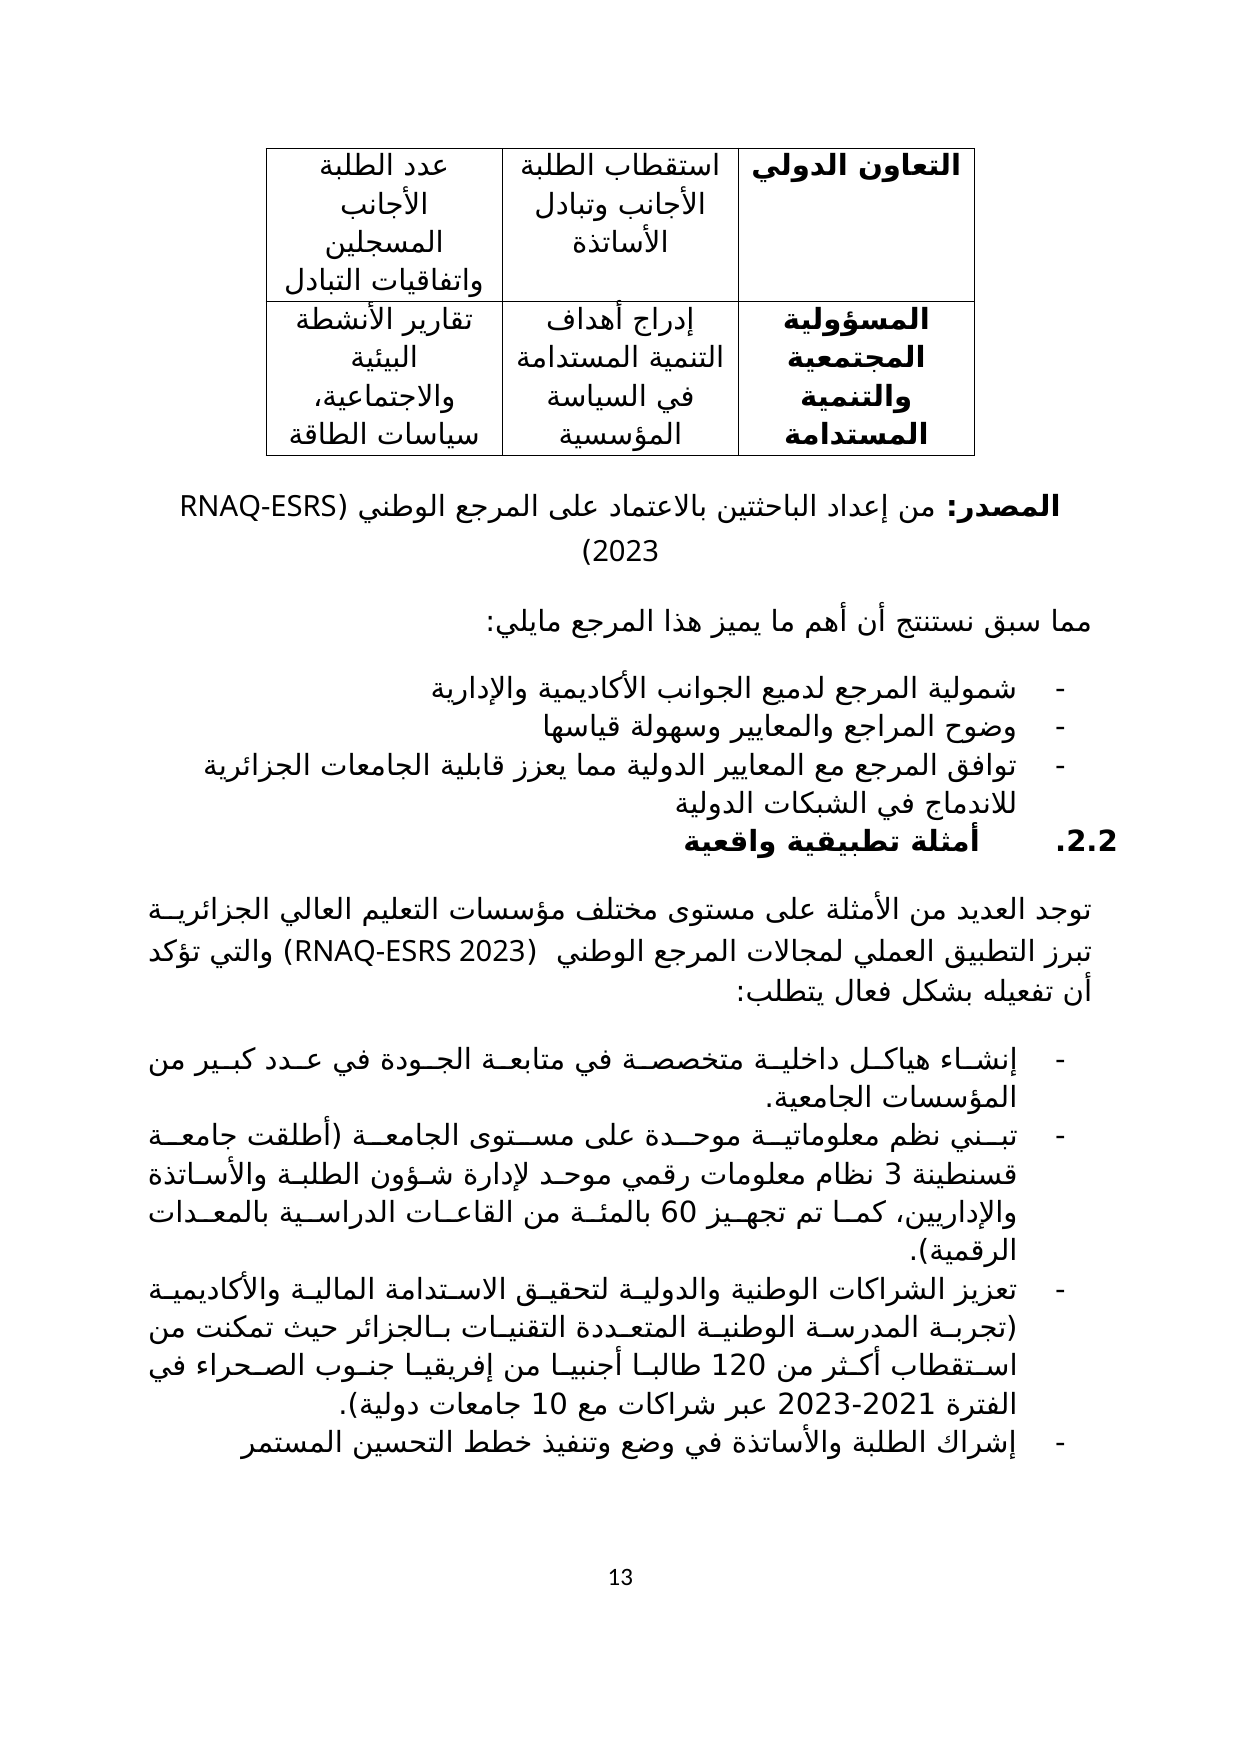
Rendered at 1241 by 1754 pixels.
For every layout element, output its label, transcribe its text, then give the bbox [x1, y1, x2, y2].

table_cell إدراج أهداف التنمية المستدامة في السياسة المؤسسية [503, 302, 738, 455]
table_cell تقارير الأنشطة البيئية والاجتماعية، سياسات الطاقة [267, 302, 502, 455]
list أمثلة تطبيقية واقعية [148, 825, 1055, 859]
list وضوح المراجع والمعايير وسهولة قياسها [148, 710, 1055, 744]
list شمولية المرجع لدميع الجوانب الأكاديمية والإدارية [148, 671, 1055, 705]
table_cell المسؤولية المجتمعية والتنمية المستدامة [739, 302, 974, 455]
list توافق المرجع مع المعايير الدولية مما يعزز قابلية الجامعات الجزائرية للاندماج في الشبكات الدولية [148, 748, 1055, 820]
table_cell عدد الطلبة الأجانب المسجلين واتفاقيات التبادل [267, 149, 502, 301]
list إنشاء هياكل داخلية متخصصة في متابعة الجودة في عدد كبير من المؤسسات الجامعية. [148, 1042, 1055, 1114]
text المصدر: من إعداد الباحثتين بالاعتماد على المرجع الوطني (RNAQ-ESRS 2023) [148, 485, 1093, 569]
list إشراك الطلبة والأساتذة في وضع وتنفيذ خطط التحسين المستمر [148, 1425, 1055, 1459]
text توجد العديد من الأمثلة على مستوى مختلف مؤسسات التعليم العالي الجزائرية تبرز التطبيق العملي لمجالات المرجع الوطني (RNAQ-ESRS 2023) والتي تؤكد أن تفعيله بشكل فعال يتطلب: [148, 892, 1093, 1008]
list تعزيز الشراكات الوطنية والدولية لتحقيق الاستدامة المالية والأكاديمية (تجربة المدرسة الوطنية المتعددة التقنيات بالجزائر حيث تمكنت من استقطاب أكثر من 120 طالبا أجنبيا من إفريقيا جنوب الصحراء في الفترة 2021-2023 عبر شراكات مع 10 جامعات دولية). [148, 1272, 1055, 1421]
list تبني نظم معلوماتية موحدة على مستوى الجامعة (أطلقت جامعة قسنطينة 3 نظام معلومات رقمي موحد لإدارة شؤون الطلبة والأساتذة والإداريين، كما تم تجهيز 60 بالمئة من القاعات الدراسية بالمعدات الرقمية). [148, 1119, 1055, 1268]
text مما سبق نستنتج أن أهم ما يميز هذا المرجع مايلي: [148, 604, 1093, 638]
table_cell التعاون الدولي [739, 149, 974, 301]
table_cell استقطاب الطلبة الأجانب وتبادل الأساتذة [503, 149, 738, 301]
